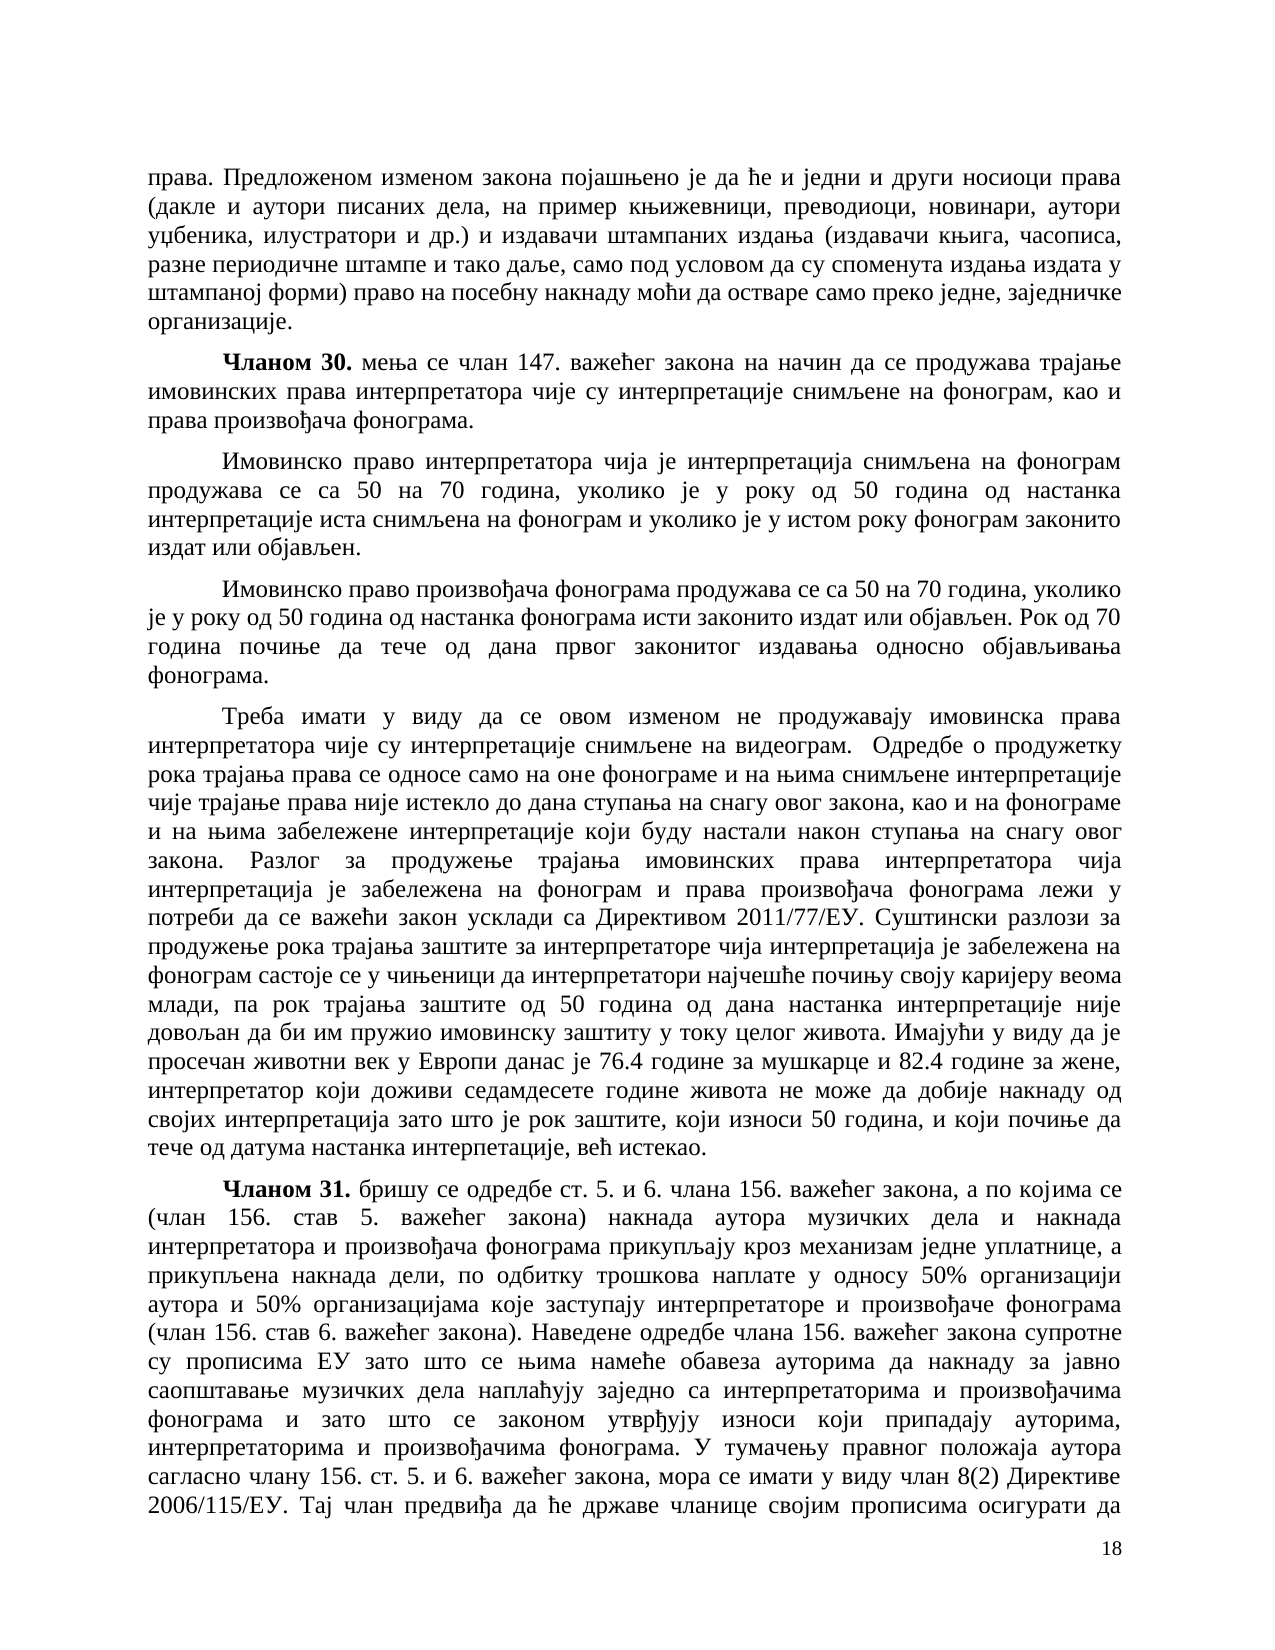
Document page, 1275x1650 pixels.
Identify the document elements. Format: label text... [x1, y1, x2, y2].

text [148, 1174, 1122, 1519]
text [148, 162, 1122, 335]
text Имовинско право интерпретатора чија је интерпретација снимљена на фонограм продужава се са 50 на 70 година, уколико је у року од 50 година од настанка интерпретације иста снимљена на фонограм и уколико је у истом року фонограм законито издат или објављен. [148, 446, 1122, 561]
text Имовинско право произвођача фонограма продужава се са 50 на 70 година, уколико је у року од 50 година од настанка фонограма исти законито издат или објављен. Рок од 70 година почиње да тече од дана првог законитог издавања односно објављивања фонограма. [148, 574, 1122, 689]
text Треба имати у виду да се овом изменом не продужавају имовинска права интерпретатора чије су интерпретације снимљене на видеограм. Одредбе о продужетку рока трајања права се односе само на оне фонограме и на њима снимљене интерпретације чије трајање права није истекло до дана ступања на снагу овог закона, као и на фонограме и на њима забележене интерпретације који буду настали након ступања на снагу овог закона. Разлог за продужење трајања имовинских права интерпретатора чија интерпретација је забележена на фонограм и права произвођача фонограма лежи у потреби да се важећи закон усклади са Директивом 2011/77/ЕУ. Суштински разлози за продужење рока трајања заштите за интерпретаторе чија интерпретација је забележена на фонограм састоје се у чињеници да интерпретатори најчешће почињу своју каријеру веома млади, па рок трајања заштите од 50 година од дана настанка интерпретације није довољан да би им пружио имовинску заштиту у току целог живота. Имајући у виду да је просечан животни век у Европи данас је 76.4 године за мушкарце и 82.4 године за жене, интерпретатор који доживи седамдесете године живота не може да добије накнаду од својих интерпретација зато што је рок заштите, који износи 50 година, и који почиње да тече од датума настанка интерпетације, већ истекао. [148, 701, 1122, 1161]
text Чланом 30. мења се члан 147. важећег закона на начин да се продужава трајање имовинских права интерпретатора чије су интерпретације снимљене на фонограм, као и права произвођача фонограма. [148, 347, 1122, 434]
